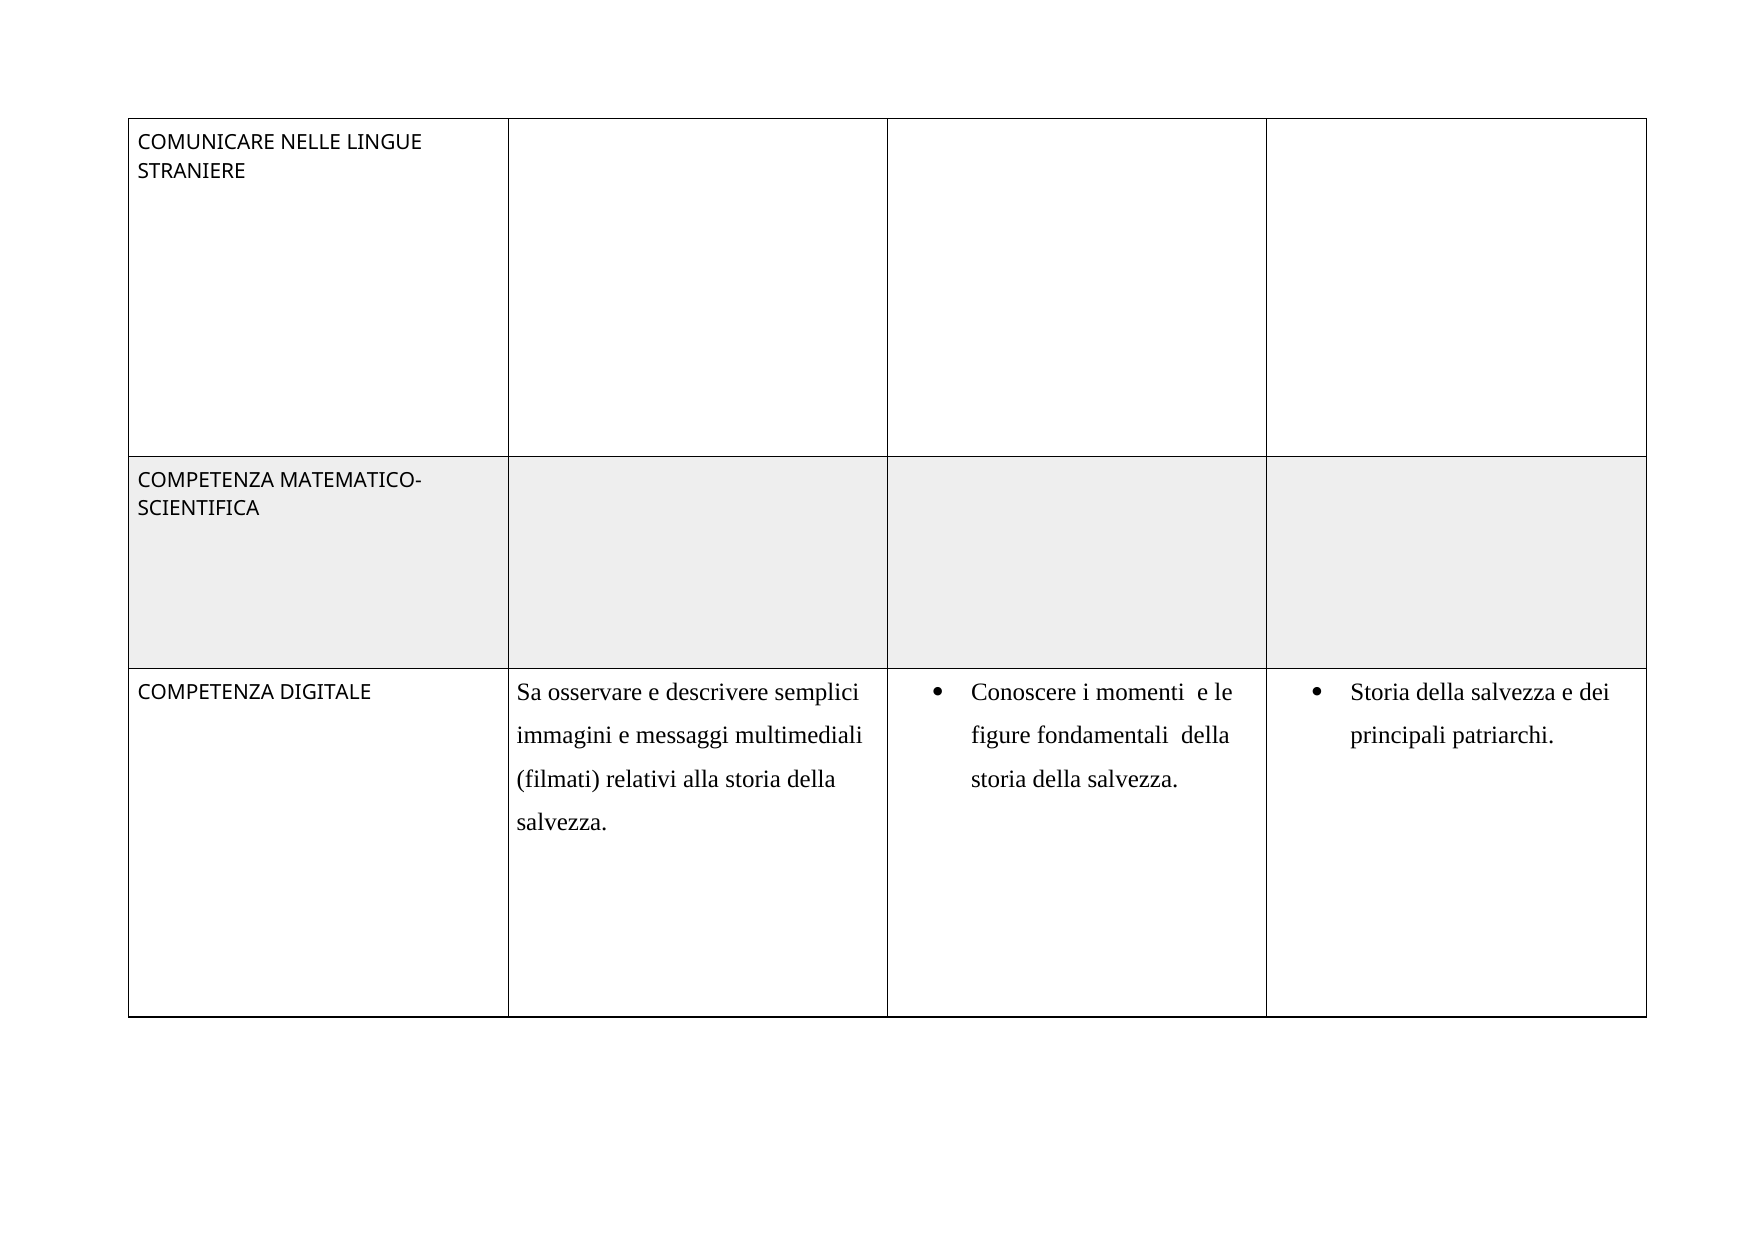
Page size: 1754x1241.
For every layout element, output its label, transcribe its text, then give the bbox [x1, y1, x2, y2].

table_cell [888, 457, 1266, 668]
table_cell [509, 119, 887, 456]
table_cell COMUNICARE NELLE LINGUE STRANIERE [129, 119, 508, 456]
table_cell [1267, 457, 1646, 668]
table_cell [888, 119, 1266, 456]
table_cell Storia della salvezza e dei principali patriarchi. [1267, 669, 1646, 1016]
table_cell Sa osservare e descrivere semplici immagini e messaggi multimediali (filmati) relativi alla storia della salvezza. [509, 669, 887, 1016]
table_cell Conoscere i momenti e le figure fondamentali della storia della salvezza. [888, 669, 1266, 1016]
table_cell [509, 457, 887, 668]
table_cell COMPETENZA MATEMATICO-SCIENTIFICA [129, 457, 508, 668]
table_cell COMPETENZA DIGITALE [129, 669, 508, 1016]
table_cell [1267, 119, 1646, 456]
